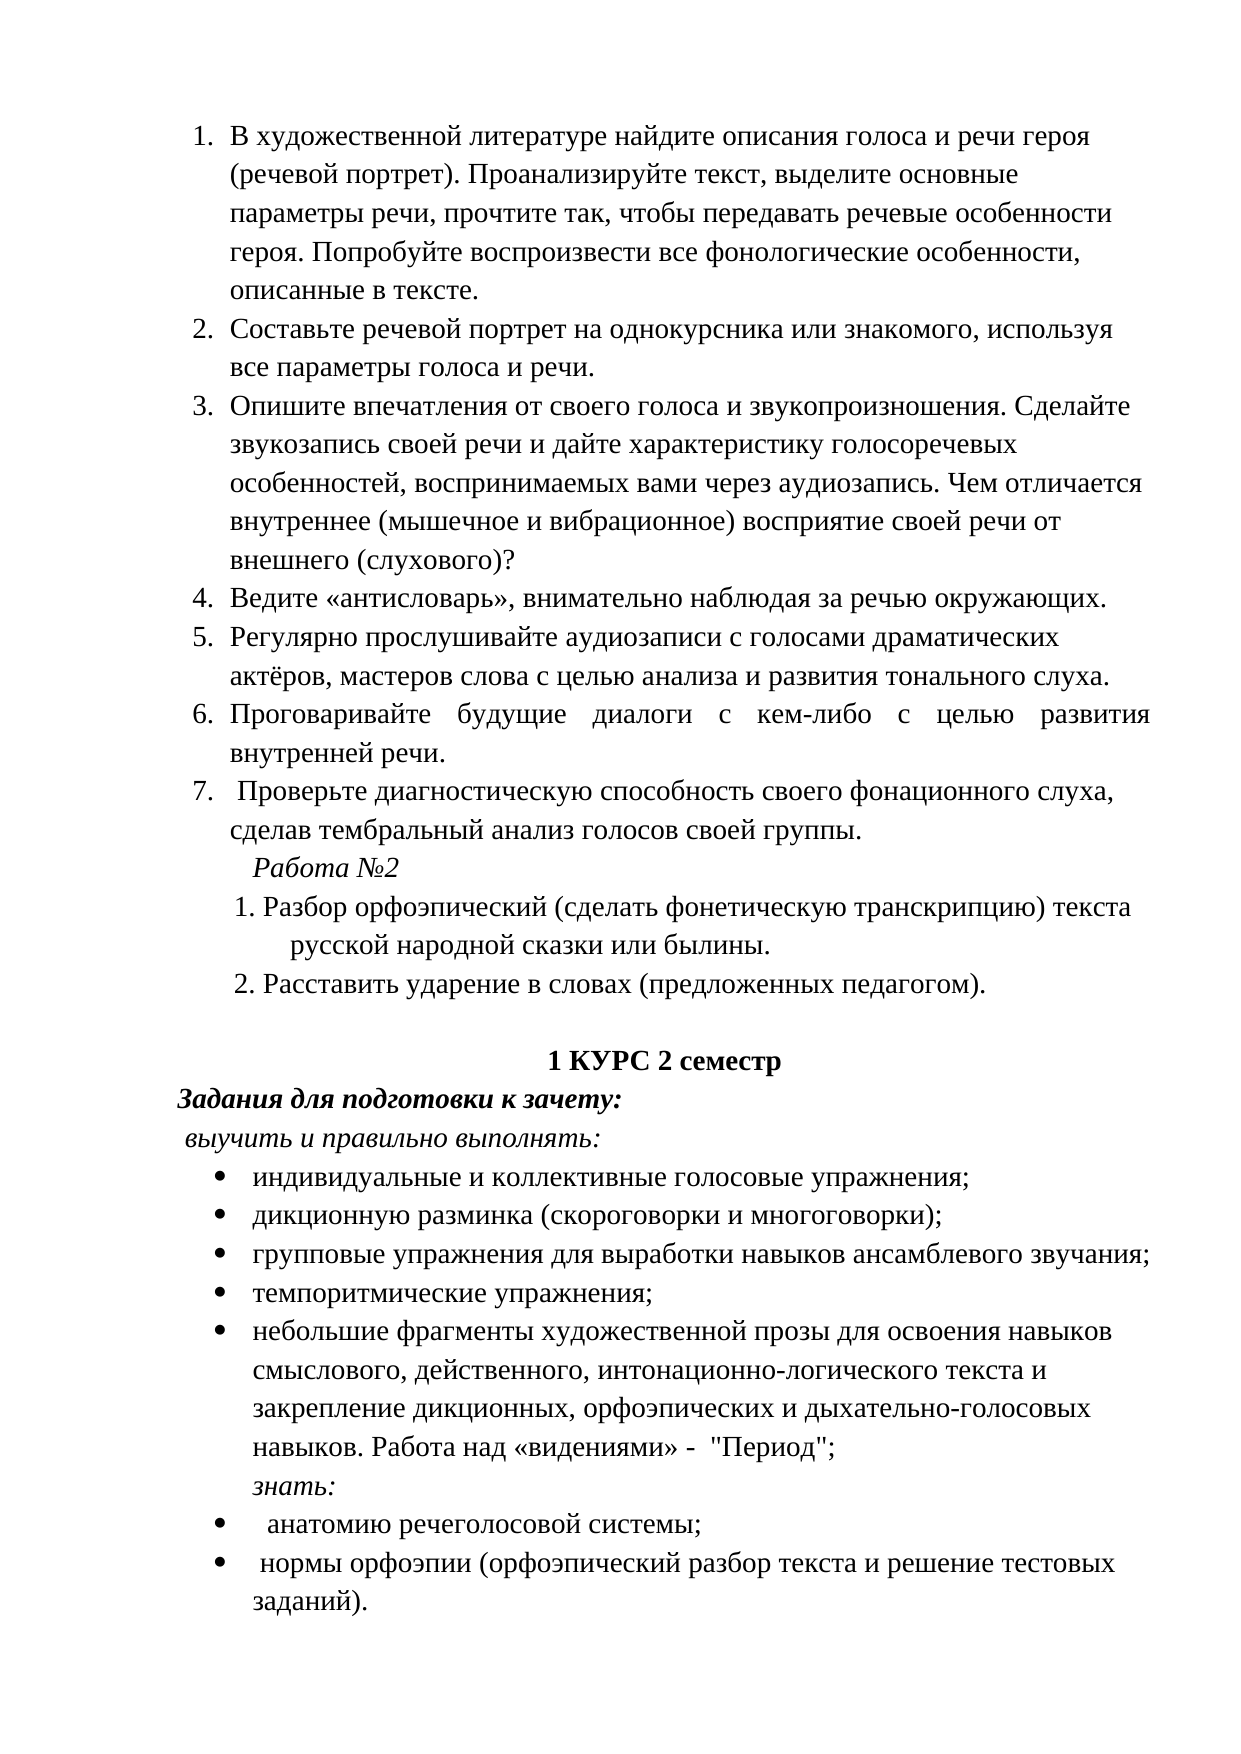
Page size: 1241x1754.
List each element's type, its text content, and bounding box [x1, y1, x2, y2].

list Работа №2 [252, 850, 1152, 884]
list Опишите впечатления от своего голоса и звукопроизношения. Сделайте звукозапись своей речи и дайте характеристику голосоречевых особенностей, воспринимаемых вами через аудиозапись. Чем отличается внутреннее (мышечное и вибрационное) восприятие своей речи от внешнего (слухового)? [192, 388, 1152, 576]
text Задания для подготовки к зачету: [177, 1082, 1152, 1115]
text выучить и правильно выполнять: [177, 1120, 1152, 1154]
list Регулярно прослушивайте аудиозаписи с голосами драматических актёров, мастеров слова с целью анализа и развития тонального слуха. [192, 619, 1152, 691]
text знать: [252, 1468, 1152, 1501]
list Проговаривайте будущие диалоги с кем-либо с целью развития внутренней речи. [192, 696, 1152, 768]
list дикционную разминка (скороговорки и многоговорки); [215, 1197, 1152, 1231]
list темпоритмические упражнения; [215, 1275, 1152, 1308]
list небольшие фрагменты художественной прозы для освоения навыков смыслового, действенного, интонационно-логического текста и закрепление дикционных, орфоэпических и дыхательно-голосовых навыков. Работа над «видениями» - "Период"; [215, 1313, 1152, 1463]
list В художественной литературе найдите описания голоса и речи героя (речевой портрет). Проанализируйте текст, выделите основные параметры речи, прочтите так, чтобы передавать речевые особенности героя. Попробуйте воспроизвести все фонологические особенности, описанные в тексте. [192, 118, 1152, 306]
list групповые упражнения для выработки навыков ансамблевого звучания; [215, 1236, 1152, 1270]
list Проверьте диагностическую способность своего фонационного слуха, сделав тембральный анализ голосов своей группы. [192, 773, 1152, 845]
list нормы орфоэпии (орфоэпический разбор текста и решение тестовых заданий). [215, 1545, 1152, 1617]
list Составьте речевой портрет на однокурсника или знакомого, используя все параметры голоса и речи. [192, 311, 1152, 383]
text 1. Разбор орфоэпический (сделать фонетическую транскрипцию) текста русской народной сказки или былины. [233, 889, 1152, 961]
list Ведите «антисловарь», внимательно наблюдая за речью окружающих. [192, 581, 1152, 614]
list анатомию речеголосовой системы; [215, 1506, 1152, 1540]
list индивидуальные и коллективные голосовые упражнения; [215, 1159, 1152, 1192]
text 1 КУРС 2 семестр [177, 1043, 1152, 1077]
text 2. Расставить ударение в словах (предложенных педагогом). [233, 966, 1152, 999]
